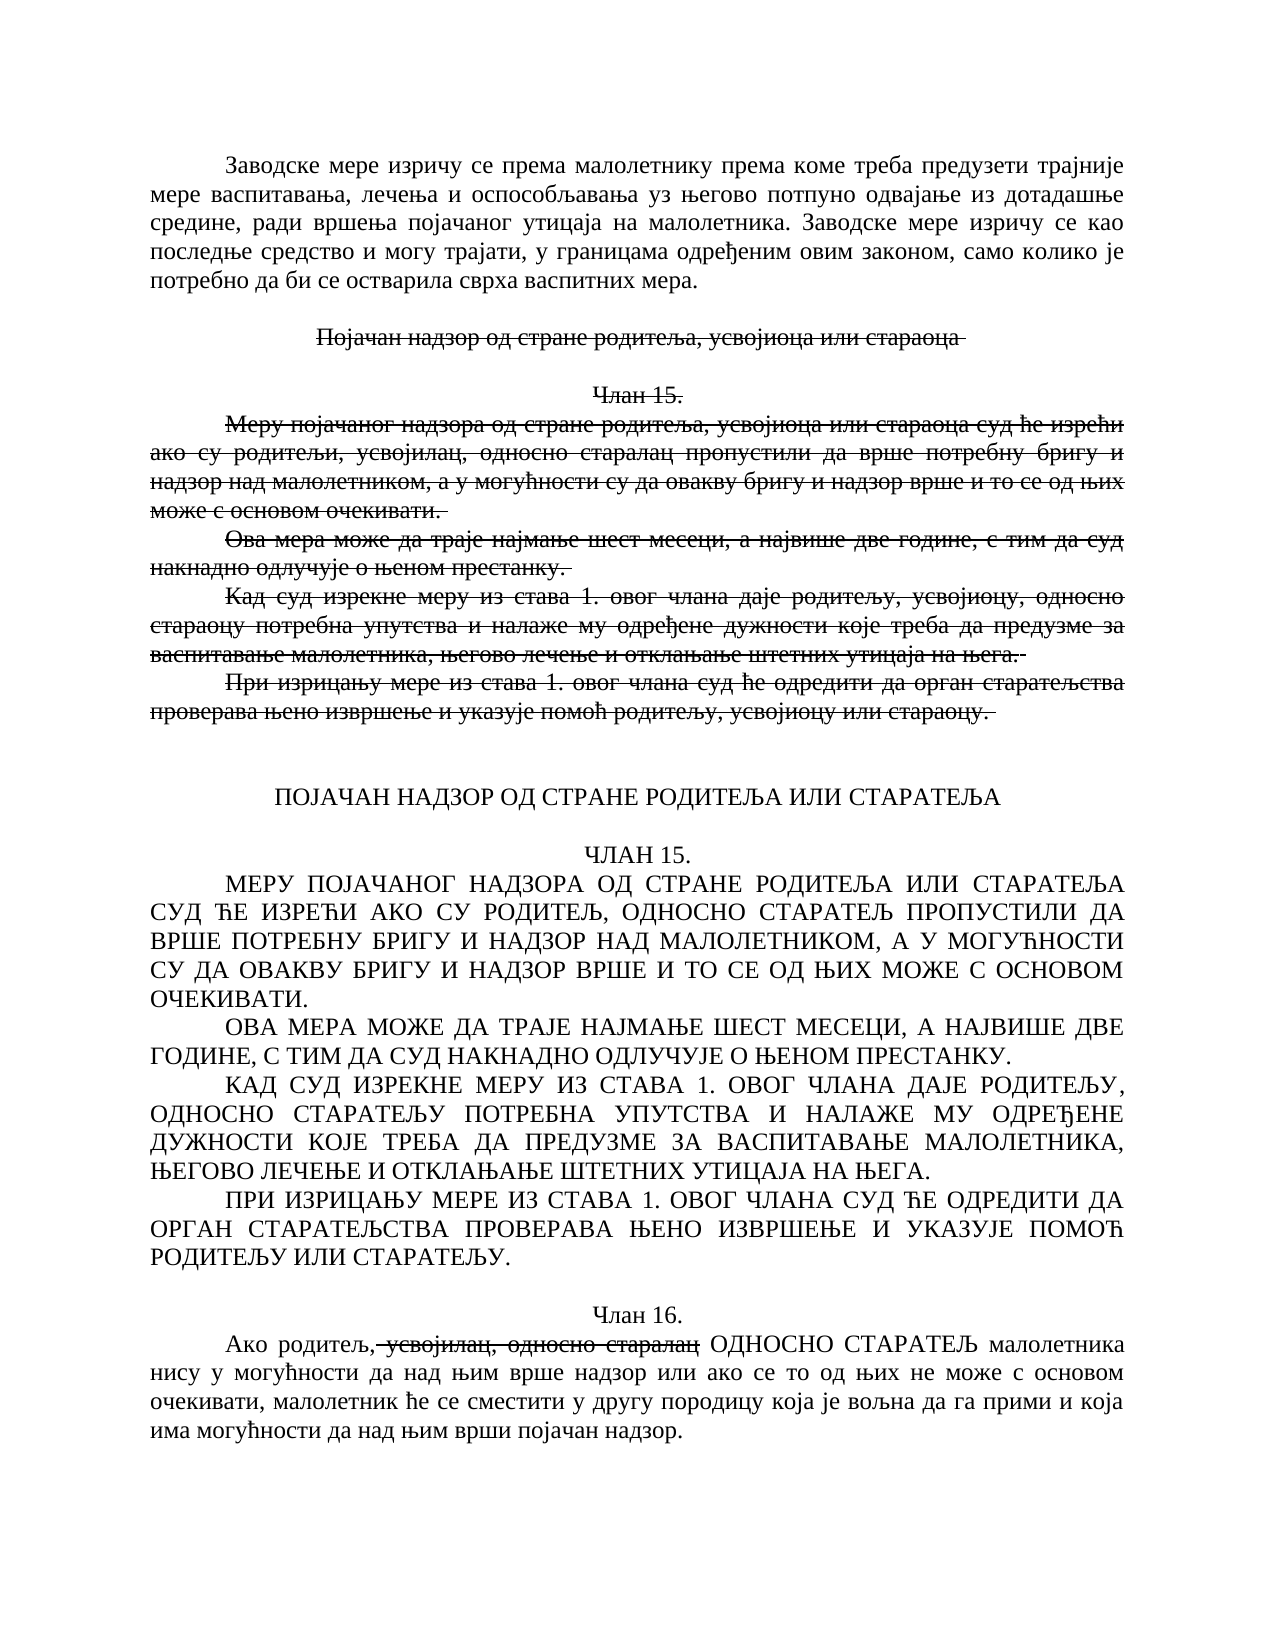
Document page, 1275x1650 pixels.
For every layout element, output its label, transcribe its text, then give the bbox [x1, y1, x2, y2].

text Појачан надзор од стране родитеља, усвојиоца или стараоца [150, 322, 1125, 351]
text Меру појачаног надзора од стране родитеља, усвојиоца или стараоца суд ће изрећи ако су родитељи, усвојилац, односно старалац пропустили да врше потребну бригу и надзор над малолетником, а у могућности су да овакву бригу и надзор врше и то се од њих може с основом очекивати. [150, 409, 1125, 482]
text Кад суд изрекне меру из става 1. овог члана даје родитељу, усвојиоцу, односно стараоцу потребна упутства и налаже му одређене дужности које треба да предузме за васпитавање малолетника, његово лечење и отклањање штетних утицаја на њега. [150, 581, 1125, 626]
text Заводске мере изричу се према малолетнику према коме треба предузети трајније мере васпитавања, лечења и оспособљавања уз његово потпуно одвајање из дотадашње средине, ради вршења појачаног утицаја на малолетника. Заводске мере изричу се као последње средство и могу трајати, у границама одређеним овим законом, само колико је потребно да би се остварила сврха васпитних мера. [150, 150, 1125, 294]
text МЕРУ ПОЈАЧАНОГ НАДЗОРА ОД СТРАНЕ РОДИТЕЉА ИЛИ СТАРАТЕЉА СУД ЋЕ ИЗРЕЋИ АКО СУ РОДИТЕЉ, ОДНОСНО СТАРАТЕЉ ПРОПУСТИЛИ ДА ВРШЕ ПОТРЕБНУ БРИГУ И НАДЗОР НАД МАЛОЛЕТНИКОМ, А У МОГУЋНОСТИ СУ ДА ОВАКВУ БРИГУ И НАДЗОР ВРШЕ И ТО СЕ ОД ЊИХ МОЖЕ С ОСНОВОМ ОЧЕКИВАТИ. [150, 869, 1125, 1012]
text Ако родитељ, усвојилац, односно старалац ОДНОСНО СТАРАТЕЉ малолетника нису у могућности да над њим врше надзор или ако се то од њих не може с основом очекивати, малолетник ће се сместити у другу породицу која је вољна да га прими и која има могућности да над њим врши појачан надзор. [150, 1329, 1125, 1444]
text КАД СУД ИЗРЕКНЕ МЕРУ ИЗ СТАВА 1. ОВОГ ЧЛАНА ДАЈЕ РОДИТЕЉУ, ОДНОСНО СТАРАТЕЉУ ПОТРЕБНА УПУТСТВА И НАЛАЖЕ МУ ОДРЕЂЕНЕ ДУЖНОСТИ КОЈЕ ТРЕБА ДА ПРЕДУЗМЕ ЗА ВАСПИТАВАЊЕ МАЛОЛЕТНИКА, ЊЕГОВО ЛЕЧЕЊЕ И ОТКЛАЊАЊЕ ШТЕТНИХ УТИЦАЈА НА ЊЕГА. [150, 1070, 1125, 1185]
text Кад суд изрекне меру из става 1. овог члана даје родитељу, усвојиоцу, односно стараоцу потребна упутства и налаже му одређене дужности које треба да предузме за васпитавање малолетника, његово лечење и отклањање штетних утицаја на њега. [150, 627, 1125, 667]
text При изрицању мере из става 1. овог члана суд ће одредити да орган старатељства проверава њено извршење и указује помоћ родитељу, усвојиоцу или стараоцу. [150, 667, 1125, 725]
text Члан 16. [150, 1300, 1125, 1329]
text ПРИ ИЗРИЦАЊУ МЕРЕ ИЗ СТАВА 1. ОВОГ ЧЛАНА СУД ЋЕ ОДРЕДИТИ ДА ОРГАН СТАРАТЕЉСТВА ПРОВЕРАВА ЊЕНО ИЗВРШЕЊЕ И УКАЗУЈЕ ПОМОЋ РОДИТЕЉУ ИЛИ СТАРАТЕЉУ. [150, 1185, 1125, 1271]
text ПОЈАЧАН НАДЗОР ОД СТРАНЕ РОДИТЕЉА ИЛИ СТАРАТЕЉА [150, 782, 1125, 811]
text ОВА МЕРА МОЖЕ ДА ТРАЈЕ НАЈМАЊЕ ШЕСТ МЕСЕЦИ, А НАЈВИШЕ ДВЕ ГОДИНЕ, С ТИМ ДА СУД НАКНАДНО ОДЛУЧУЈЕ О ЊЕНОМ ПРЕСТАНКУ. [150, 1012, 1125, 1070]
text Ова мера може да траје најмање шест месеци, а највише две године, с тим да суд накнадно одлучује о њеном престанку. [150, 524, 1125, 581]
text Меру појачаног надзора од стране родитеља, усвојиоца или стараоца суд ће изрећи ако су родитељи, усвојилац, односно старалац пропустили да врше потребну бригу и надзор над малолетником, а у могућности су да овакву бригу и надзор врше и то се од њих може с основом очекивати. [150, 483, 1125, 524]
text Члан 15. [150, 380, 1125, 409]
text ЧЛАН 15. [150, 840, 1125, 869]
